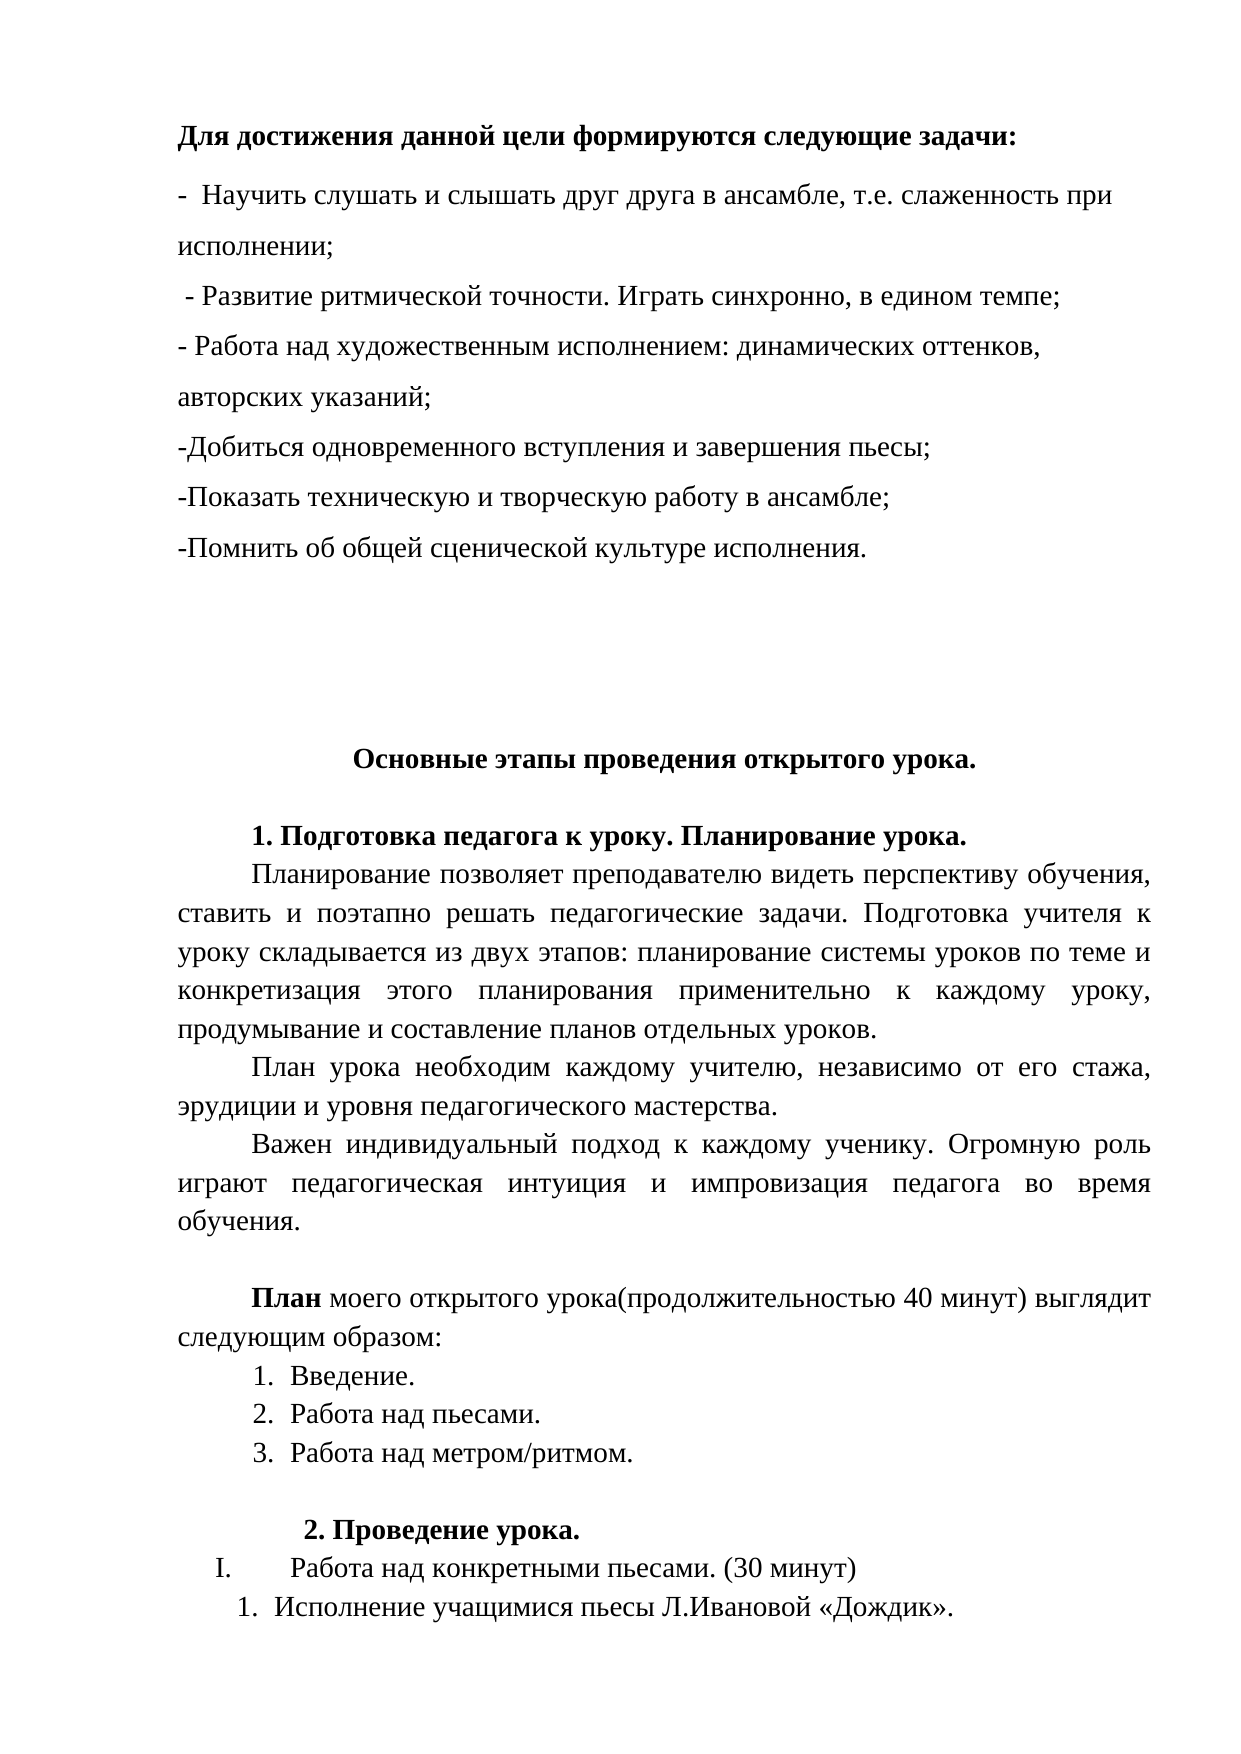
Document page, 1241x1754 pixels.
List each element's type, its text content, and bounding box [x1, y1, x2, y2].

text -Помнить об общей сценической культуре исполнения. [177, 530, 1152, 563]
text Планирование позволяет преподавателю видеть перспективу обучения, ставить и поэтапно решать педагогические задачи. Подготовка учителя к уроку складывается из двух этапов: планирование системы уроков по теме и конкретизация этого планирования применительно к каждому уроку, продумывание и составление планов отдельных уроков. [177, 857, 1152, 1044]
text Для достижения данной цели формируются следующие задачи: [177, 118, 1152, 152]
list Введение. [252, 1358, 1152, 1391]
list 2. Проведение урока. [252, 1512, 1152, 1545]
list Исполнение учащимися пьесы Л.Ивановой «Дождик». [236, 1589, 1152, 1622]
text Основные этапы проведения открытого урока. [177, 741, 1152, 774]
text -Показать техническую и творческую работу в ансамбле; [177, 479, 1152, 513]
text - Развитие ритмической точности. Играть синхронно, в едином темпе; [177, 278, 1152, 312]
list Работа над метром/ритмом. [252, 1435, 1152, 1468]
text - Научить слушать и слышать друг друга в ансамбле, т.е. слаженность при исполнении; [177, 177, 1152, 261]
list Работа над пьесами. [252, 1396, 1152, 1430]
list Работа над конкретными пьесами. (30 минут) [215, 1550, 1152, 1584]
text 1. Подготовка педагога к уроку. Планирование урока. [177, 818, 1152, 852]
text План моего открытого урока(продолжительностью 40 минут) выглядит следующим образом: [177, 1281, 1152, 1353]
text Важен индивидуальный подход к каждому ученику. Огромную роль играют педагогическая интуиция и импровизация педагога во время обучения. [177, 1126, 1152, 1237]
text План урока необходим каждому учителю, независимо от его стажа, эрудиции и уровня педагогического мастерства. [177, 1049, 1152, 1121]
text - Работа над художественным исполнением: динамических оттенков, авторских указаний; [177, 328, 1152, 412]
text -Добиться одновременного вступления и завершения пьесы; [177, 429, 1152, 463]
